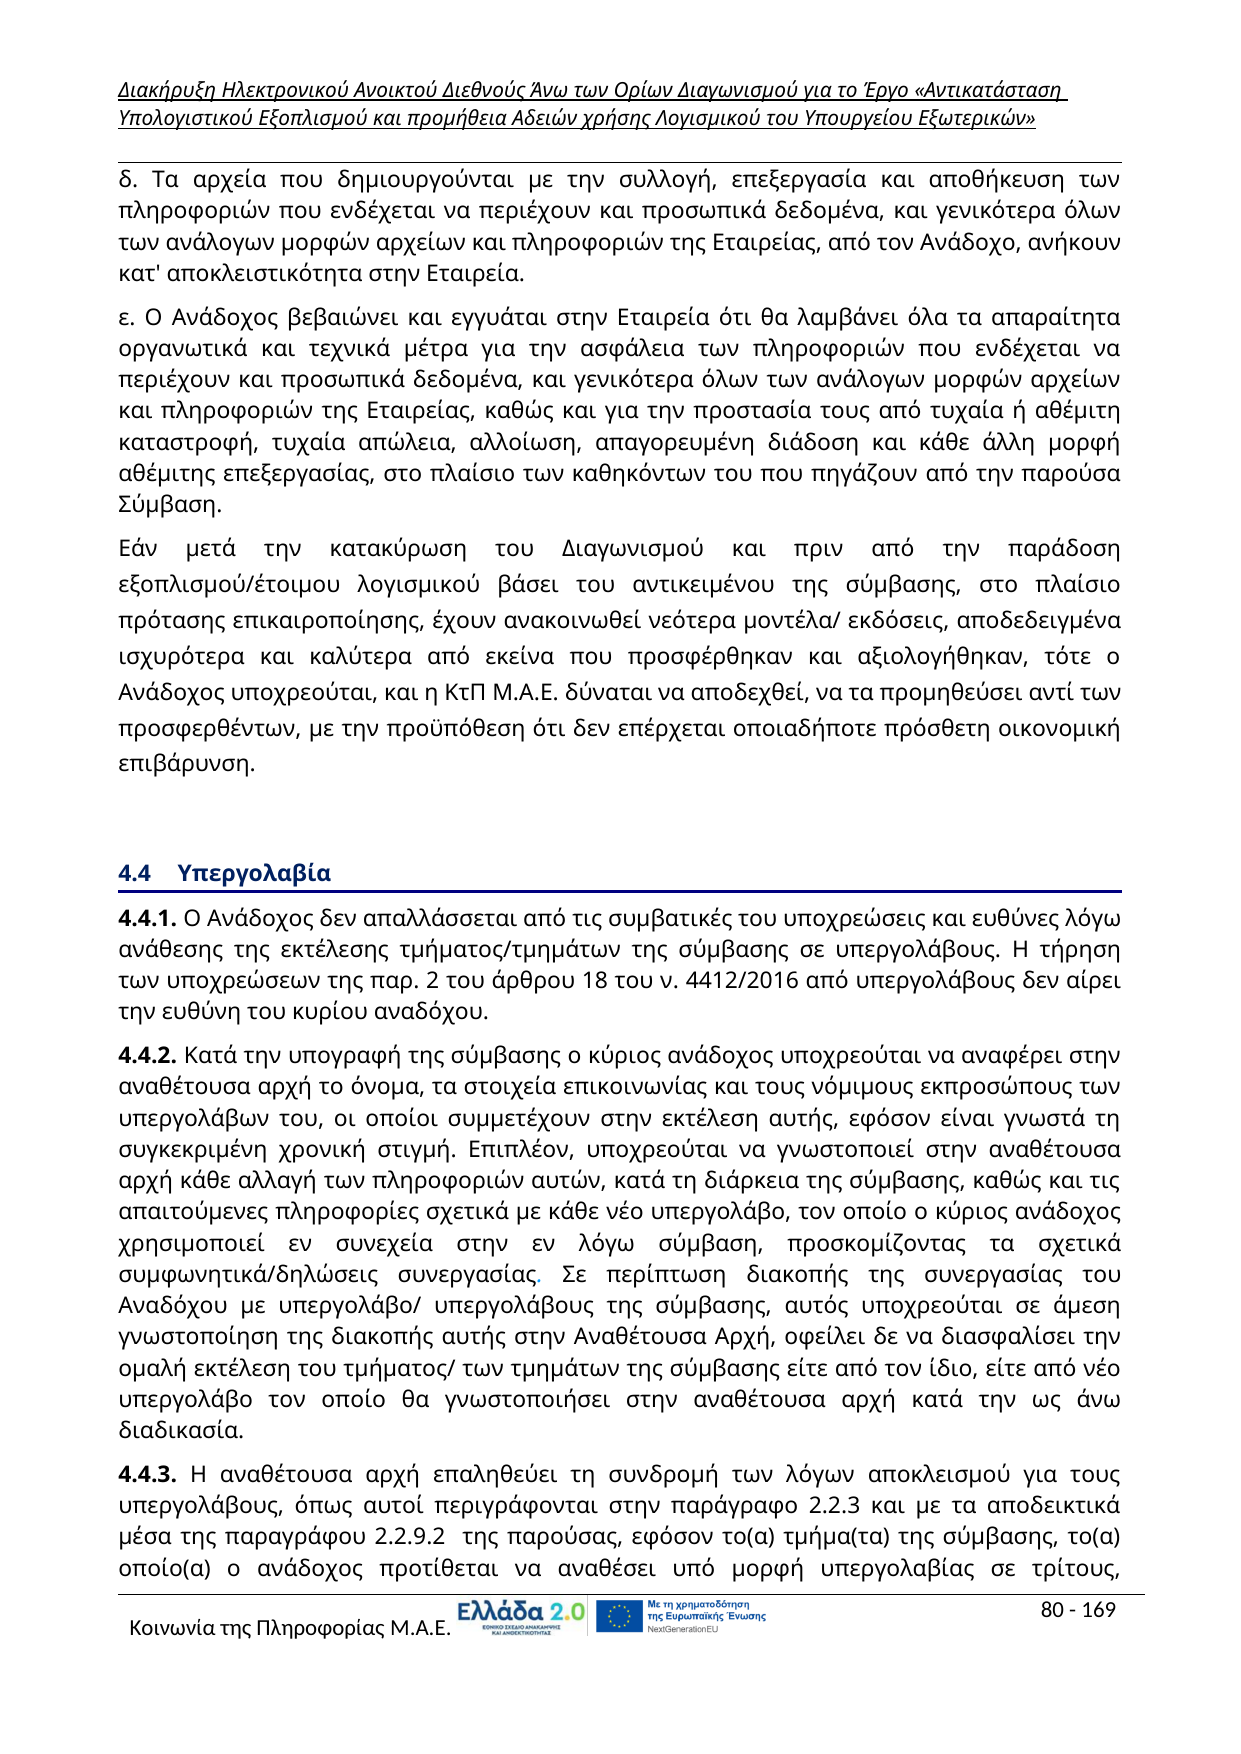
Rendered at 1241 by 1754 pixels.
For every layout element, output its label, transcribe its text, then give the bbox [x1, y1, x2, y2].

picture [456, 1595, 770, 1636]
text δ. Τα αρχεία που δημιουργούνται με την συλλογή, επεξεργασία και αποθήκευση των πληροφοριών που ενδέχεται να περιέχουν και προσωπικά δεδομένα, και γενικότερα όλων των ανάλογων μορφών αρχείων και πληροφοριών της Εταιρείας, από τον Ανάδοχο, ανήκουν κατ' αποκλειστικότητα στην Εταιρεία. [118, 163, 1122, 288]
text 4.4.1. Ο Ανάδοχος δεν απαλλάσσεται από τις συμβατικές του υποχρεώσεις και ευθύνες λόγω ανάθεσης της εκτέλεσης τμήματος/τμημάτων της σύμβασης σε υπεργολάβους. Η τήρηση των υποχρεώσεων της παρ. 2 του άρθρου 18 του ν. 4412/2016 από υπεργολάβους δεν αίρει την ευθύνη του κυρίου αναδόχου. [118, 902, 1122, 1027]
text Εάν μετά την κατακύρωση του Διαγωνισμού και πριν από την παράδοση εξοπλισμού/έτοιμου λογισμικού βάσει του αντικειμένου της σύμβασης, στο πλαίσιο πρότασης επικαιροποίησης, έχουν ανακοινωθεί νεότερα μοντέλα/ εκδόσεις, αποδεδειγμένα ισχυρότερα και καλύτερα από εκείνα που προσφέρθηκαν και αξιολογήθηκαν, τότε ο Ανάδοχος υποχρεούται, και η ΚτΠ Μ.Α.Ε. δύναται να αποδεχθεί, να τα προμηθεύσει αντί των προσφερθέντων, με την προϋπόθεση ότι δεν επέρχεται οποιαδήποτε πρόσθετη οικονομική επιβάρυνση. [118, 532, 1122, 779]
text 4.4.2. Κατά την υπογραφή της σύμβασης ο κύριος ανάδοχος υποχρεούται να αναφέρει στην αναθέτουσα αρχή το όνομα, τα στοιχεία επικοινωνίας και τους νόμιμους εκπροσώπους των υπεργολάβων του, οι οποίοι συμμετέχουν στην εκτέλεση αυτής, εφόσον είναι γνωστά τη συγκεκριμένη χρονική στιγμή. Επιπλέον, υποχρεούται να γνωστοποιεί στην αναθέτουσα αρχή κάθε αλλαγή των πληροφοριών αυτών, κατά τη διάρκεια της σύμβασης, καθώς και τις απαιτούμενες πληροφορίες σχετικά με κάθε νέο υπεργολάβο, τον οποίο ο κύριος ανάδοχος χρησιμοποιεί εν συνεχεία στην εν λόγω σύμβαση, προσκομίζοντας τα σχετικά συμφωνητικά/δηλώσεις συνεργασίας. Σε περίπτωση διακοπής της συνεργασίας του Αναδόχου με υπεργολάβο/ υπεργολάβους της σύμβασης, αυτός υποχρεούται σε άμεση γνωστοποίηση της διακοπής αυτής στην Αναθέτουσα Αρχή, οφείλει δε να διασφαλίσει την ομαλή εκτέλεση του τμήματος/ των τμημάτων της σύμβασης είτε από τον ίδιο, είτε από νέο υπεργολάβο τον οποίο θα γνωστοποιήσει στην αναθέτουσα αρχή κατά την ως άνω διαδικασία. [118, 1039, 1122, 1445]
subtitle Υπεργολαβία [118, 857, 1122, 890]
text ε. Ο Ανάδοχος βεβαιώνει και εγγυάται στην Εταιρεία ότι θα λαμβάνει όλα τα απαραίτητα οργανωτικά και τεχνικά μέτρα για την ασφάλεια των πληροφοριών που ενδέχεται να περιέχουν και προσωπικά δεδομένα, και γενικότερα όλων των ανάλογων μορφών αρχείων και πληροφοριών της Εταιρείας, καθώς και για την προστασία τους από τυχαία ή αθέμιτη καταστροφή, τυχαία απώλεια, αλλοίωση, απαγορευμένη διάδοση και κάθε άλλη μορφή αθέμιτης επεξεργασίας, στο πλαίσιο των καθηκόντων του που πηγάζουν από την παρούσα Σύμβαση. [118, 301, 1122, 519]
